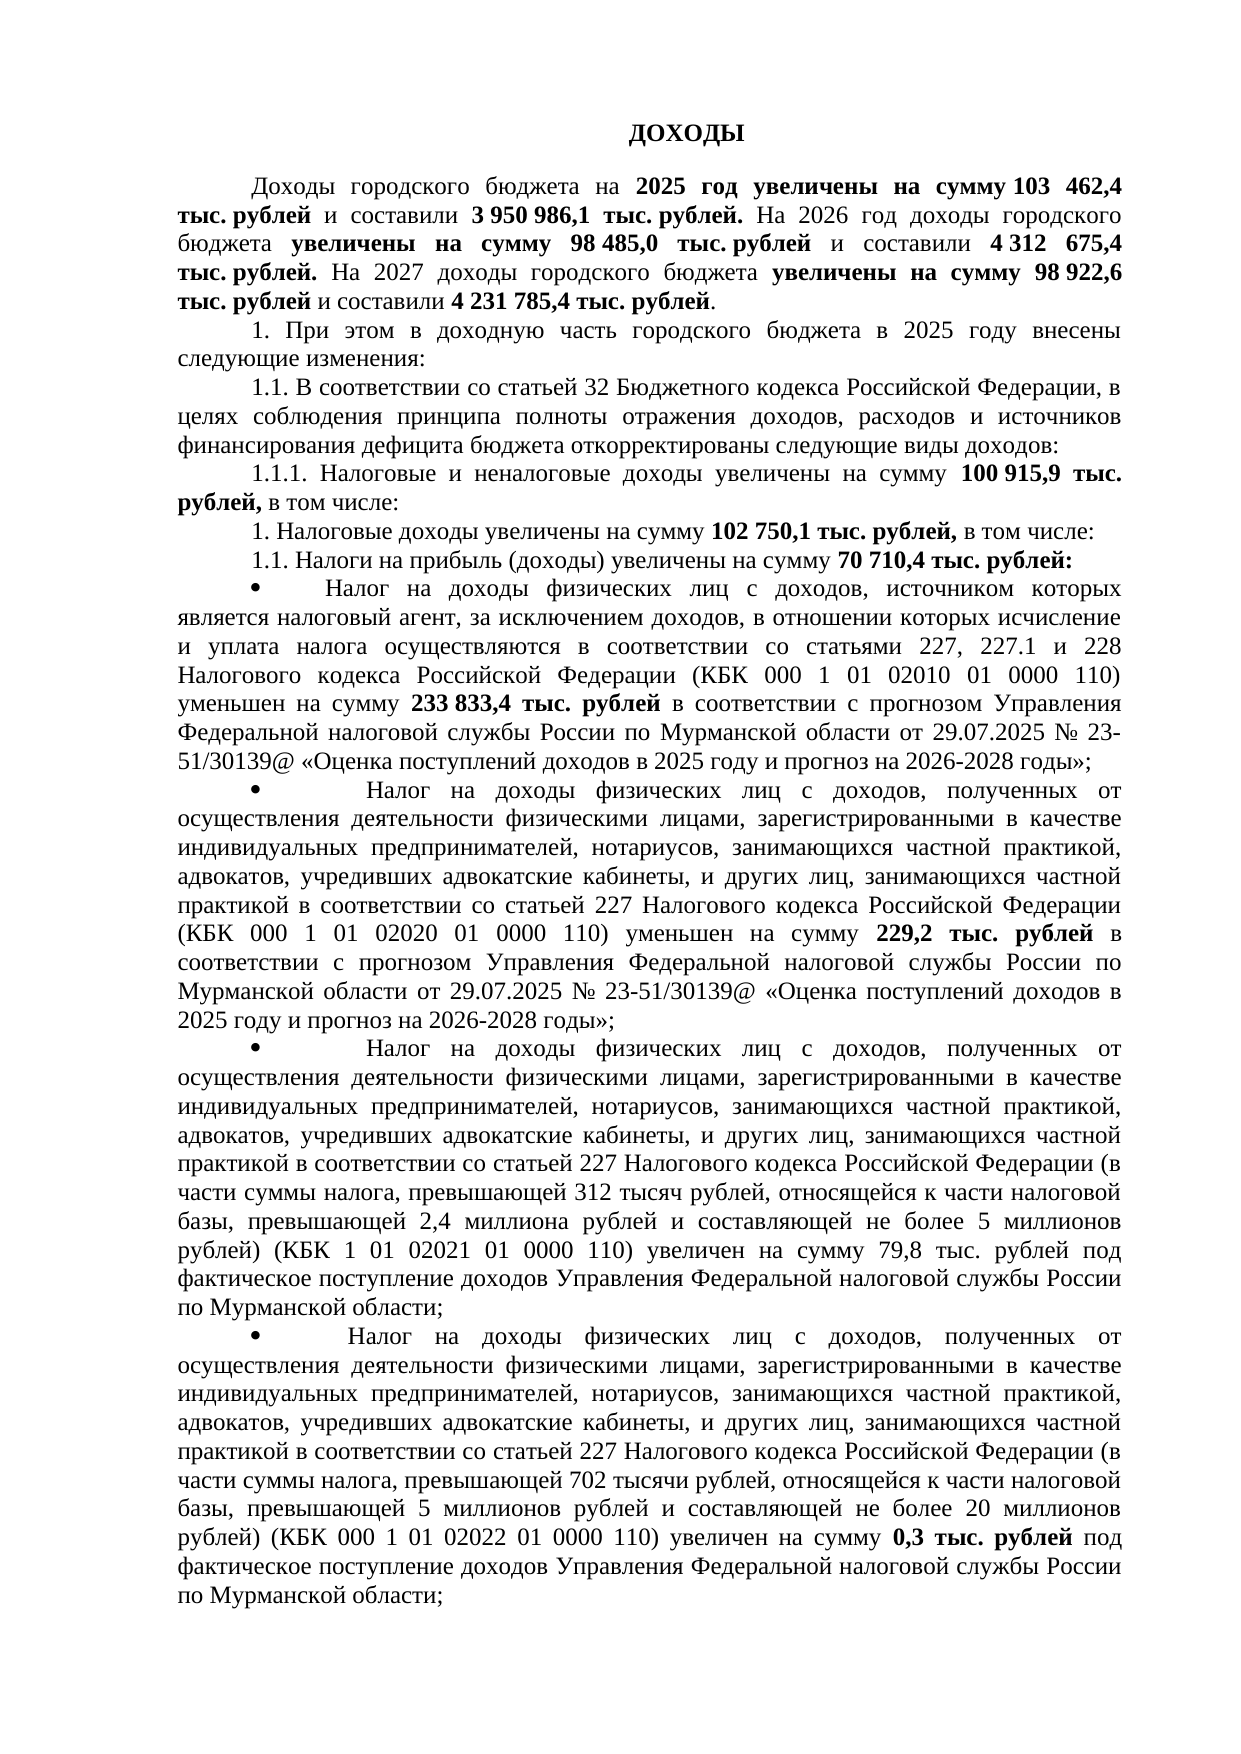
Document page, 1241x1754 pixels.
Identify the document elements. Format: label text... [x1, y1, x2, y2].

text 1.1. Налоги на прибыль (доходы) увеличены на сумму 70 710,4 тыс. рублей: [177, 545, 1122, 573]
text 1.1.1. Налоговые и неналоговые доходы увеличены на сумму 100 915,9 тыс. рублей, в том числе: [177, 458, 1122, 516]
list Налог на доходы физических лиц с доходов, источником которых является налоговый агент, за исключением доходов, в отношении которых исчисление и уплата налога осуществляются в соответствии со статьями 227, 227.1 и 228 Налогового кодекса Российской Федерации (КБК 000 1 01 02010 01 0000 110) уменьшен на сумму 233 833,4 тыс. рублей в соответствии с прогнозом Управления Федеральной налоговой службы России по Мурманской области от 29.07.2025 № 23-51/30139@ «Оценка поступлений доходов в 2025 году и прогноз на 2026-2028 годы»; [177, 573, 1122, 775]
text 1. При этом в доходную часть городского бюджета в 2025 году внесены следующие изменения: [177, 315, 1122, 372]
list Налог на доходы физических лиц с доходов, полученных от осуществления деятельности физическими лицами, зарегистрированными в качестве индивидуальных предпринимателей, нотариусов, занимающихся частной практикой, адвокатов, учредивших адвокатские кабинеты, и других лиц, занимающихся частной практикой в соответствии со статьей 227 Налогового кодекса Российской Федерации (в части суммы налога, превышающей 702 тысячи рублей, относящейся к части налоговой базы, превышающей 5 миллионов рублей и составляющей не более 20 миллионов рублей) (КБК 000 1 01 02022 01 0000 110) увеличен на сумму 0,3 тыс. рублей под фактическое поступление доходов Управления Федеральной налоговой службы России по Мурманской области; [177, 1321, 1122, 1608]
text Доходы городского бюджета на 2025 год увеличены на сумму 103 462,4 тыс. рублей и составили 3 950 986,1 тыс. рублей. На 2026 год доходы городского бюджета увеличены на сумму 98 485,0 тыс. рублей и составили 4 312 675,4 тыс. рублей. На 2027 доходы городского бюджета увеличены на сумму 98 922,6 тыс. рублей и составили 4 231 785,4 тыс. рублей. [177, 171, 1122, 315]
list Налог на доходы физических лиц с доходов, полученных от осуществления деятельности физическими лицами, зарегистрированными в качестве индивидуальных предпринимателей, нотариусов, занимающихся частной практикой, адвокатов, учредивших адвокатские кабинеты, и других лиц, занимающихся частной практикой в соответствии со статьей 227 Налогового кодекса Российской Федерации (в части суммы налога, превышающей 312 тысяч рублей, относящейся к части налоговой базы, превышающей 2,4 миллиона рублей и составляющей не более 5 миллионов рублей) (КБК 1 01 02021 01 0000 110) увеличен на сумму 79,8 тыс. рублей под фактическое поступление доходов Управления Федеральной налоговой службы России по Мурманской области; [177, 1033, 1122, 1321]
list Налог на доходы физических лиц с доходов, полученных от осуществления деятельности физическими лицами, зарегистрированными в качестве индивидуальных предпринимателей, нотариусов, занимающихся частной практикой, адвокатов, учредивших адвокатские кабинеты, и других лиц, занимающихся частной практикой в соответствии со статьей 227 Налогового кодекса Российской Федерации (КБК 000 1 01 02020 01 0000 110) уменьшен на сумму 229,2 тыс. рублей в соответствии с прогнозом Управления Федеральной налоговой службы России по Мурманской области от 29.07.2025 № 23-51/30139@ «Оценка поступлений доходов в 2025 году и прогноз на 2026-2028 годы»; [177, 775, 1122, 1033]
text 1. Налоговые доходы увеличены на сумму 102 750,1 тыс. рублей, в том числе: [177, 516, 1122, 545]
text 1.1. В соответствии со статьей 32 Бюджетного кодекса Российской Федерации, в целях соблюдения принципа полноты отражения доходов, расходов и источников финансирования дефицита бюджета откорректированы следующие виды доходов: [177, 372, 1122, 458]
text ДОХОДЫ [177, 118, 1122, 147]
